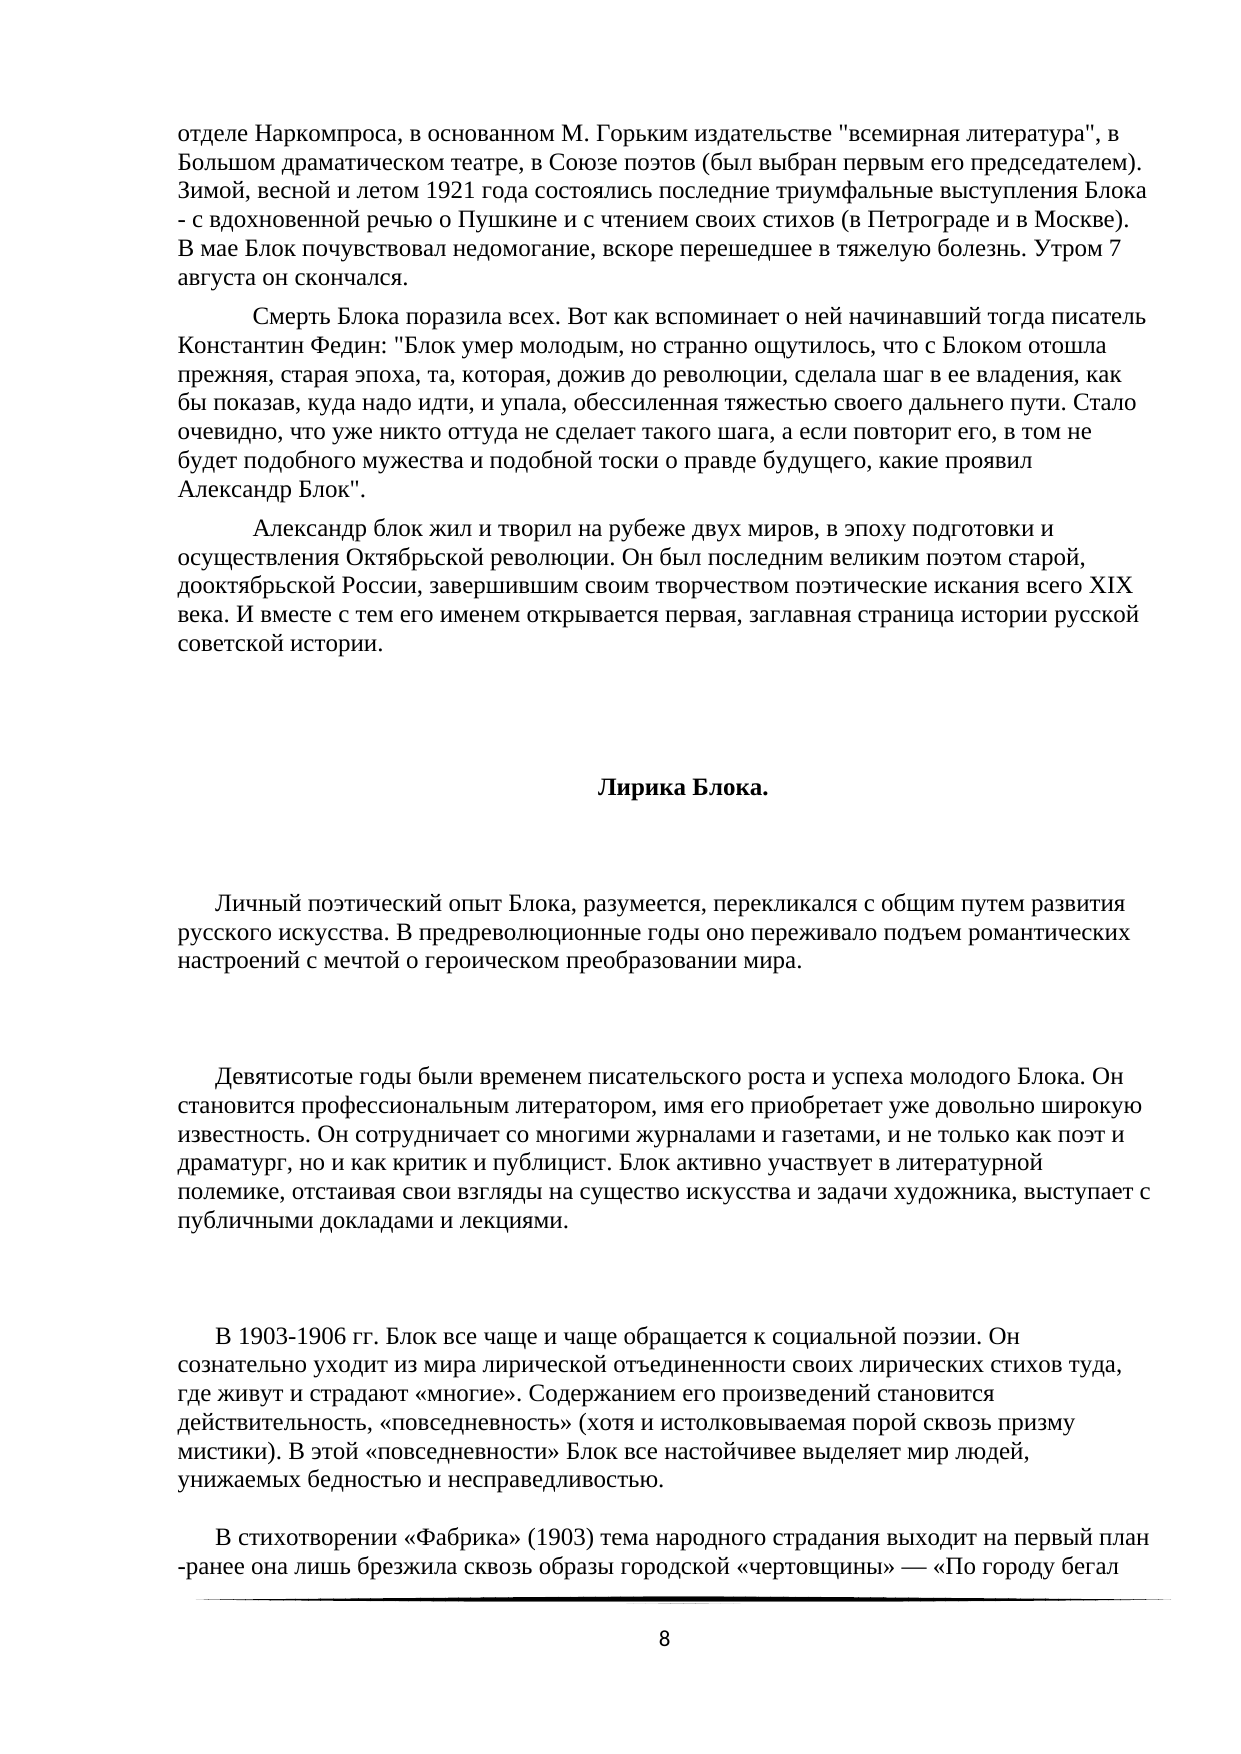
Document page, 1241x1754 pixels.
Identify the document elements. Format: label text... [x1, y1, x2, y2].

text Лирика Блока. [177, 772, 1152, 801]
text В 1903-1906 гг. Блок все чаще и чаще обращается к социальной поэзии. Он сознательно уходит из мира лирической отъединенности своих лирических стихов туда, где живут и страдают «многие». Содержанием его произведений становится действительность, «повседневность» (хотя и истолковываемая порой сквозь призму мистики). В этой «повседневности» Блок все настойчивее выделяет мир людей, унижаемых бедностью и несправедливостью. [177, 1321, 1152, 1493]
text Девятисотые годы были временем писательского роста и успеха молодого Блока. Он становится профессиональным литератором, имя его приобретает уже довольно широкую известность. Он сотрудничает со многими журналами и газетами, и не только как поэт и драматург, но и как критик и публицист. Блок активно участвует в литературной полемике, отстаивая свои взгляды на существо искусства и задачи художника, выступает с публичными докладами и лекциями. [177, 1061, 1152, 1234]
text Александр блок жил и творил на рубеже двух миров, в эпоху подготовки и осуществления Октябрьской революции. Он был последним великим поэтом старой, дооктябрьской России, завершившим своим творчеством поэтические искания всего XIX века. И вместе с тем его именем открывается первая, заглавная страница истории русской советской истории. [177, 513, 1152, 685]
text Личный поэтический опыт Блока, разумеется, перекликался с общим путем развития русского искусства. В предреволюционные годы оно переживало подъем романтических настроений с мечтой о героическом преобразовании мира. [177, 888, 1152, 974]
text Смерть Блока поразила всех. Вот как вспоминает о ней начинавший тогда писатель Константин Федин: "Блок умер молодым, но странно ощутилось, что с Блоком отошла прежняя, старая эпоха, та, которая, дожив до революции, сделала шаг в ее владения, как бы показав, куда надо идти, и упала, обессиленная тяжестью своего дальнего пути. Стало очевидно, что уже никто оттуда не сделает такого шага, а если повторит его, в том не будет подобного мужества и подобной тоски о правде будущего, какие проявил Александр Блок". [177, 301, 1152, 502]
picture [195, 1595, 1172, 1604]
